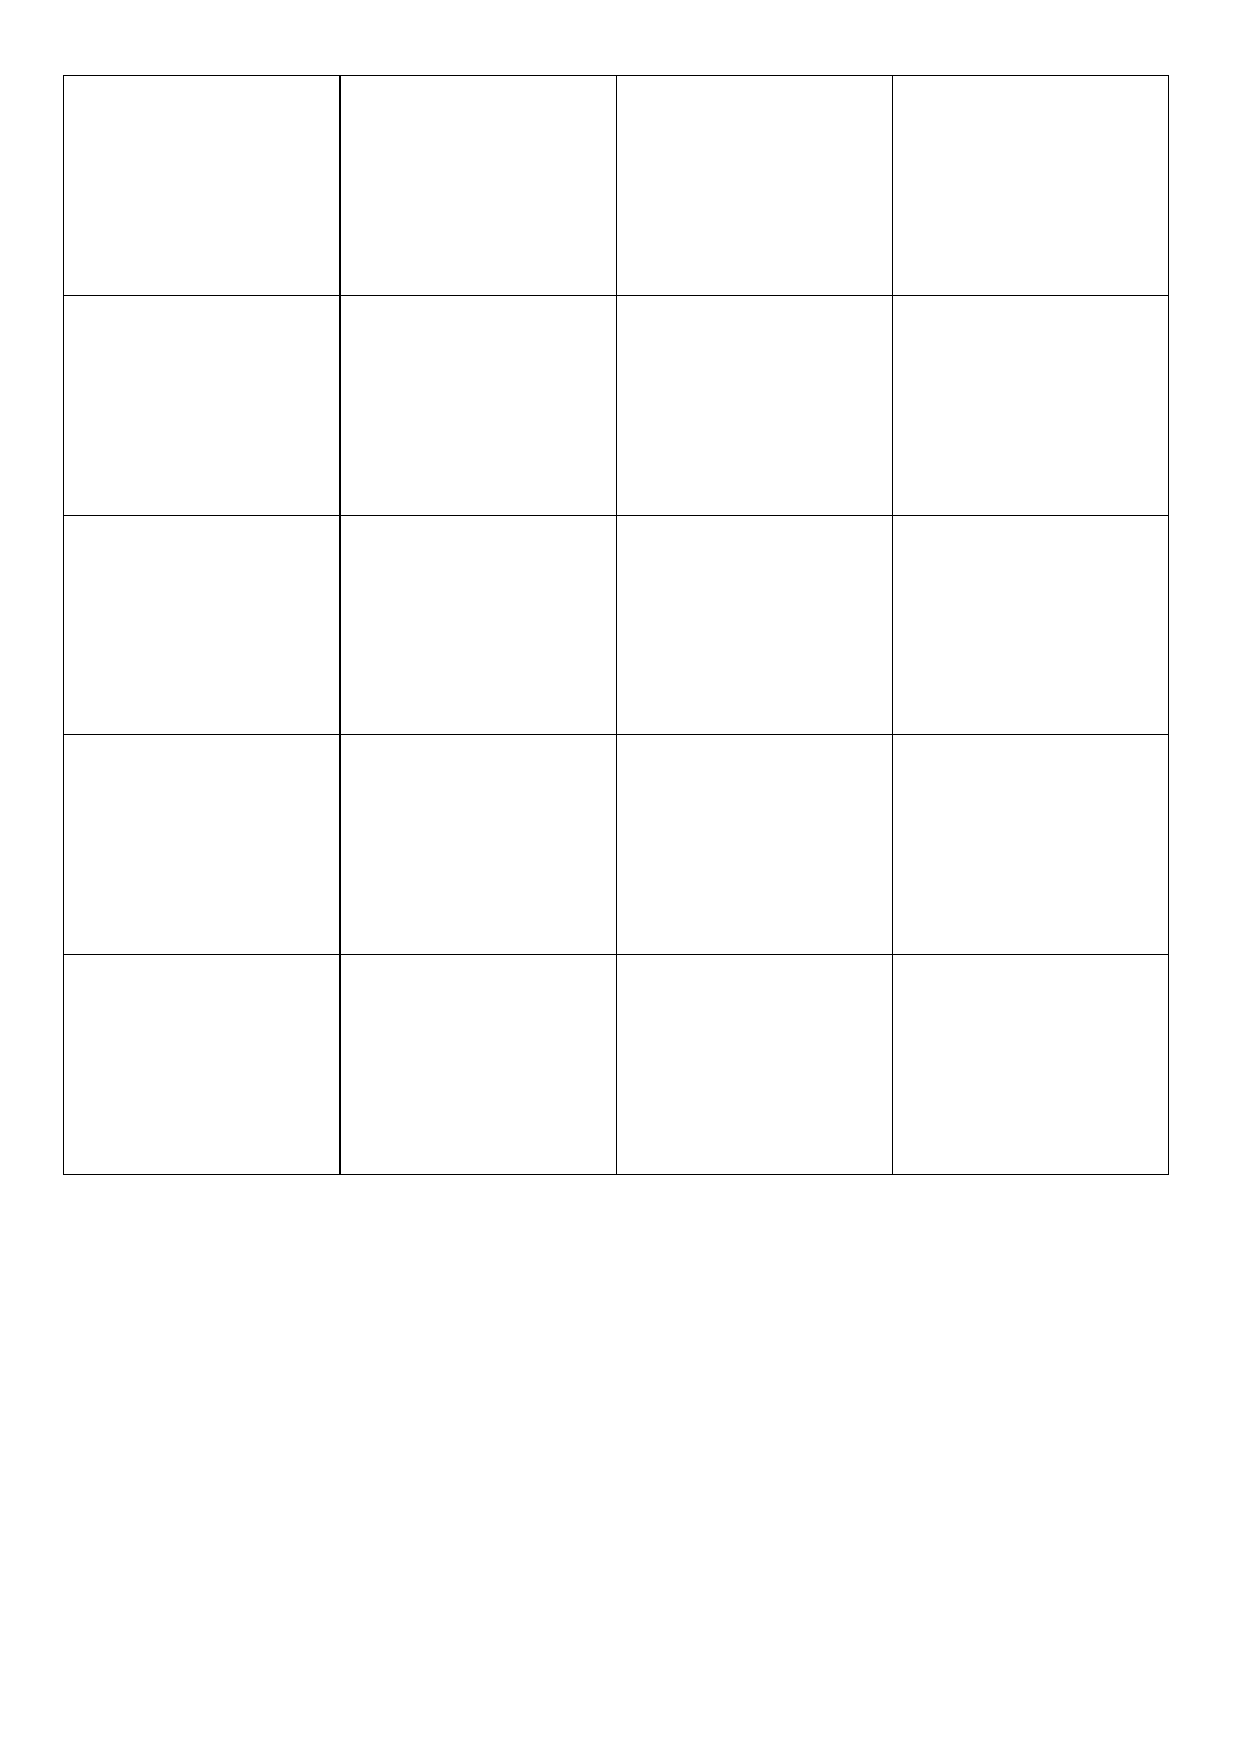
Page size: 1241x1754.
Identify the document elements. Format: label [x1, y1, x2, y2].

table_cell [64, 735, 339, 954]
table_cell [893, 76, 1168, 295]
table_cell [64, 516, 339, 734]
table_cell [893, 735, 1168, 954]
table_cell [617, 516, 892, 734]
table_cell [617, 735, 892, 954]
table_cell [893, 955, 1168, 1174]
table_cell [64, 76, 339, 295]
table_cell [617, 955, 892, 1174]
table_cell [64, 955, 339, 1174]
table_cell [341, 516, 616, 734]
table_cell [64, 296, 339, 514]
table_cell [341, 76, 616, 295]
table_cell [341, 735, 616, 954]
table_cell [341, 296, 616, 514]
table_cell [341, 955, 616, 1174]
table_cell [893, 516, 1168, 734]
table_cell [617, 296, 892, 514]
table_cell [617, 76, 892, 295]
table_cell [893, 296, 1168, 514]
